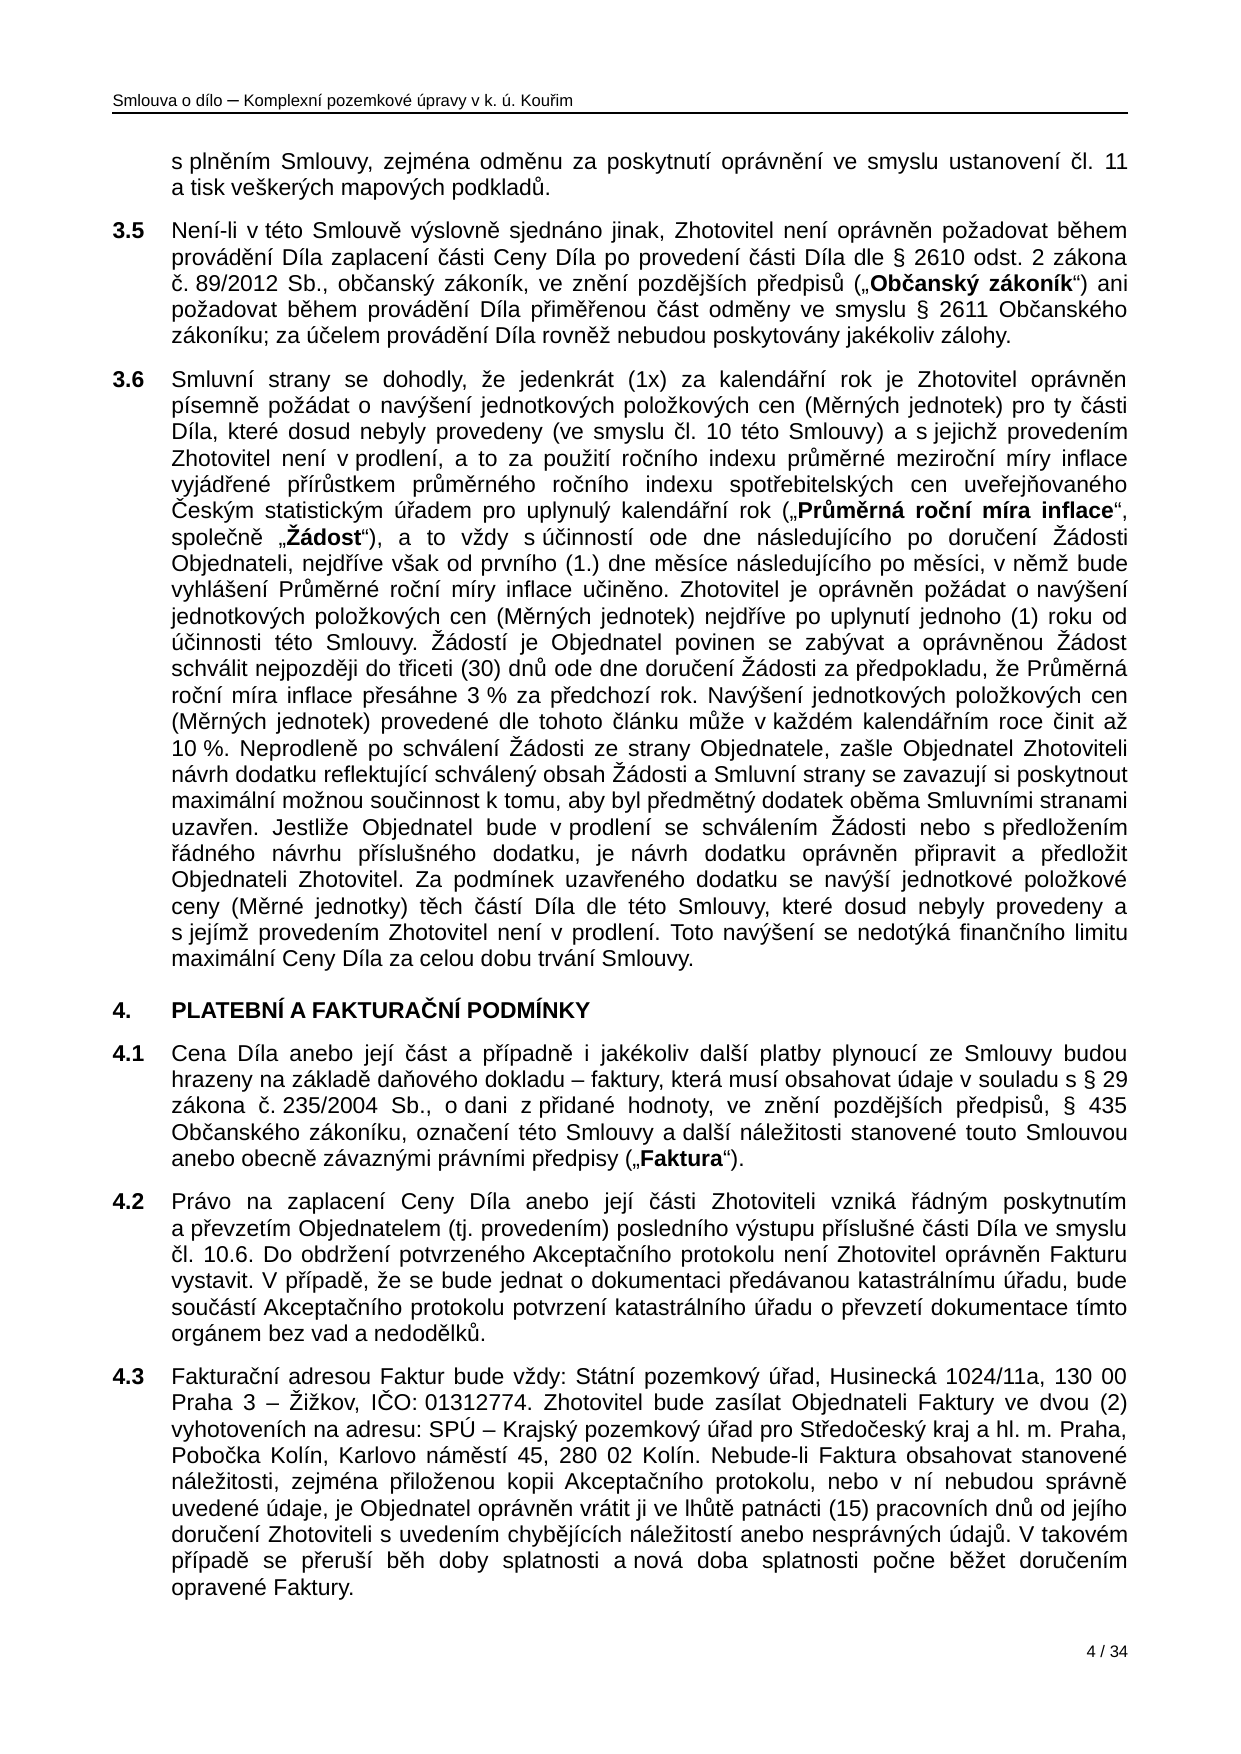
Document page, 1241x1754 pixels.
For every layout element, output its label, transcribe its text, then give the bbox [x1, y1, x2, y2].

text Právo na zaplacení Ceny Díla anebo její části Zhotoviteli vzniká řádným poskytnutím a převzetím Objednatelem (tj. provedením) posledního výstupu příslušné části Díla ve smyslu čl. 10.6. Do obdržení potvrzeného Akceptačního protokolu není Zhotovitel oprávněn Fakturu vystavit. V případě, že se bude jednat o dokumentaci předávanou katastrálnímu úřadu, bude součástí Akceptačního protokolu potvrzení katastrálního úřadu o převzetí dokumentace tímto orgánem bez vad a nedodělků. [112, 1188, 1128, 1346]
text Fakturační adresou Faktur bude vždy: Státní pozemkový úřad, Husinecká 1024/11a, 130 00 Praha 3 – Žižkov, IČO: 01312774. Zhotovitel bude zasílat Objednateli Faktury ve dvou (2) vyhotoveních na adresu: SPÚ – Krajský pozemkový úřad pro Středočeský kraj a hl. m. Praha, Pobočka Kolín, Karlovo náměstí 45, 280 02 Kolín. Nebude-li Faktura obsahovat stanovené náležitosti, zejména přiloženou kopii Akceptačního protokolu, nebo v ní nebudou správně uvedené údaje, je Objednatel oprávněn vrátit ji ve lhůtě patnácti (15) pracovních dnů od jejího doručení Zhotoviteli s uvedením chybějících náležitostí anebo nesprávných údajů. V takovém případě se přeruší běh doby splatnosti a nová doba splatnosti počne běžet doručením opravené Faktury. [112, 1363, 1128, 1600]
text Platební a fakturační podmínky [112, 997, 1128, 1023]
text Smluvní strany se dohodly, že jedenkrát (1x) za kalendářní rok je Zhotovitel oprávněn písemně požádat o navýšení jednotkových položkových cen (Měrných jednotek) pro ty části Díla, které dosud nebyly provedeny (ve smyslu čl. 10 této Smlouvy) a s jejichž provedením Zhotovitel není v prodlení, a to za použití ročního indexu průměrné meziroční míry inflace vyjádřené přírůstkem průměrného ročního indexu spotřebitelských cen uveřejňovaného Českým statistickým úřadem pro uplynulý kalendářní rok („Průměrná roční míra inflace“, společně „Žádost“), a to vždy s účinností ode dne následujícího po doručení Žádosti Objednateli, nejdříve však od prvního (1.) dne měsíce následujícího po měsíci, v němž bude vyhlášení Průměrné roční míry inflace učiněno. Zhotovitel je oprávněn požádat o navýšení jednotkových položkových cen (Měrných jednotek) nejdříve po uplynutí jednoho (1) roku od účinnosti této Smlouvy. Žádostí je Objednatel povinen se zabývat a oprávněnou Žádost schválit nejpozději do třiceti (30) dnů ode dne doručení Žádosti za předpokladu, že Průměrná roční míra inflace přesáhne 3 % za předchozí rok. Navýšení jednotkových položkových cen (Měrných jednotek) provedené dle tohoto článku může v každém kalendářním roce činit až 10 %. Neprodleně po schválení Žádosti ze strany Objednatele, zašle Objednatel Zhotoviteli návrh dodatku reflektující schválený obsah Žádosti a Smluvní strany se zavazují si poskytnout maximální možnou součinnost k tomu, aby byl předmětný dodatek oběma Smluvními stranami uzavřen. Jestliže Objednatel bude v prodlení se schválením Žádosti nebo s předložením řádného návrhu příslušného dodatku, je návrh dodatku oprávněn připravit a předložit Objednateli Zhotovitel. Za podmínek uzavřeného dodatku se navýší jednotkové položkové ceny (Měrné jednotky) těch částí Díla dle této Smlouvy, které dosud nebyly provedeny a s jejímž provedením Zhotovitel není v prodlení. Toto navýšení se nedotýká finančního limitu maximální Ceny Díla za celou dobu trvání Smlouvy. [112, 366, 1128, 972]
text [112, 148, 1128, 200]
text Není-li v této Smlouvě výslovně sjednáno jinak, Zhotovitel není oprávněn požadovat během provádění Díla zaplacení části Ceny Díla po provedení části Díla dle § 2610 odst. 2 zákona č. 89/2012 Sb., občanský zákoník, ve znění pozdějších předpisů („Občanský zákoník“) ani požadovat během provádění Díla přiměřenou část odměny ve smyslu § 2611 Občanského zákoníku; za účelem provádění Díla rovněž nebudou poskytovány jakékoliv zálohy. [112, 217, 1128, 349]
text Cena Díla anebo její část a případně i jakékoliv další platby plynoucí ze Smlouvy budou hrazeny na základě daňového dokladu – faktury, která musí obsahovat údaje v souladu s § 29 zákona č. 235/2004 Sb., o dani z přidané hodnoty, ve znění pozdějších předpisů, § 435 Občanského zákoníku, označení této Smlouvy a další náležitosti stanovené touto Smlouvou anebo obecně závaznými právními předpisy („Faktura“). [112, 1040, 1128, 1171]
